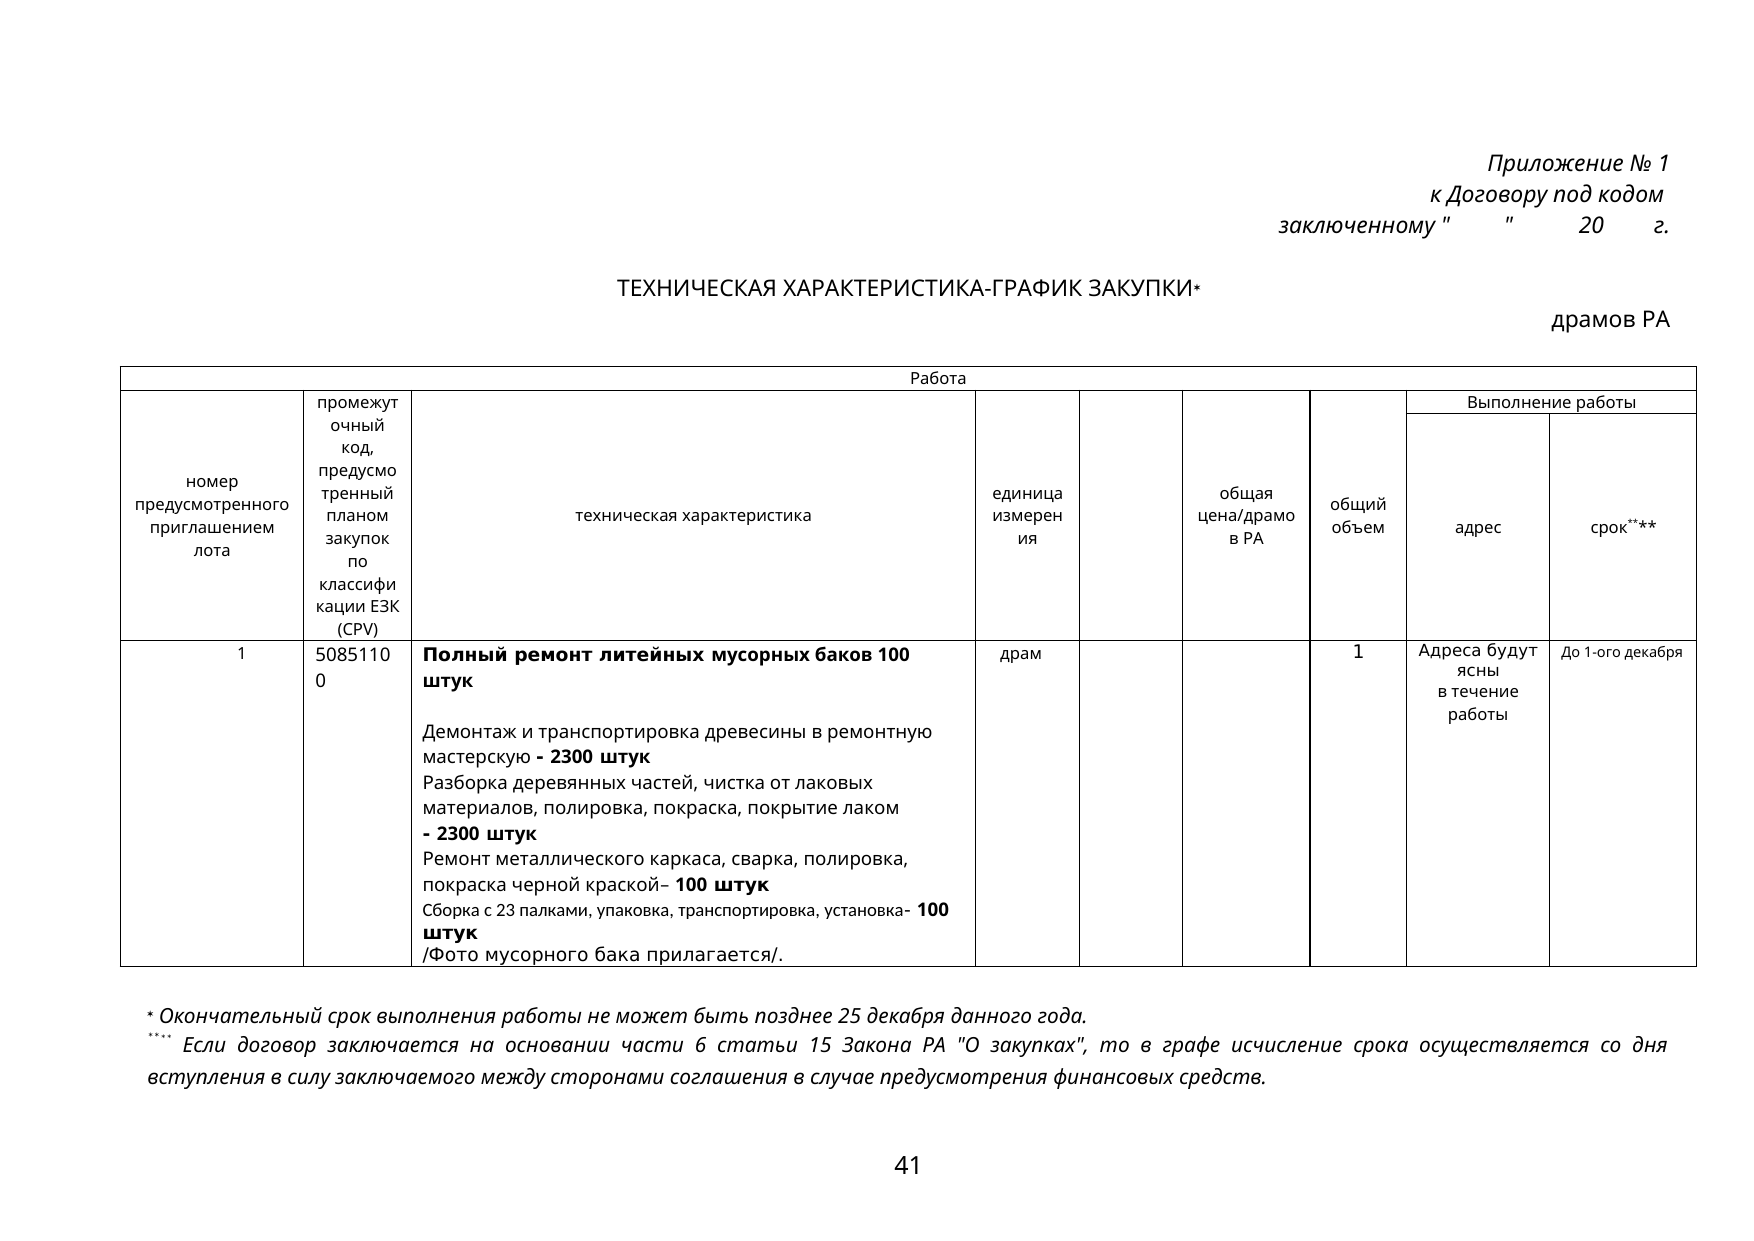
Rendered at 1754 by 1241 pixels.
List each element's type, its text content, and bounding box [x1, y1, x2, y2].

table_cell [1080, 391, 1182, 640]
table_cell 1 [121, 641, 303, 966]
text к Договору под кодом заключенному " " 20 г. [147, 178, 1670, 241]
table_cell адрес [1407, 414, 1549, 640]
table_cell 50851100 [304, 641, 411, 966]
table_cell срок** [1550, 414, 1696, 640]
table_cell [1183, 641, 1309, 966]
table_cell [1407, 641, 1549, 966]
text Приложение № 1 [147, 147, 1670, 178]
table_header Работа [121, 367, 1696, 389]
table_cell общий объем [1311, 391, 1406, 640]
table_cell техническая характеристика [412, 391, 975, 640]
table_cell общая цена/драмов РА [1183, 391, 1309, 640]
table_cell До 1-ого декабря [1550, 641, 1696, 966]
table_cell драм [976, 641, 1079, 966]
table_cell единица измерения [976, 391, 1079, 640]
text драмов РА [147, 303, 1670, 334]
text ТЕХНИЧЕСКАЯ ХАРАКТЕРИСТИКА-ГРАФИК ЗАКУПКИ [147, 272, 1670, 303]
table_cell Выполнение работы [1407, 391, 1696, 413]
table_cell [1080, 641, 1182, 966]
table_cell номер предусмотренного приглашением лота [121, 391, 303, 640]
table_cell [412, 641, 975, 966]
table_cell промежуточный код, предусмотренный планом закупок по классификации ЕЗК (CPV) [304, 391, 411, 640]
table_cell 1 [1311, 641, 1406, 966]
